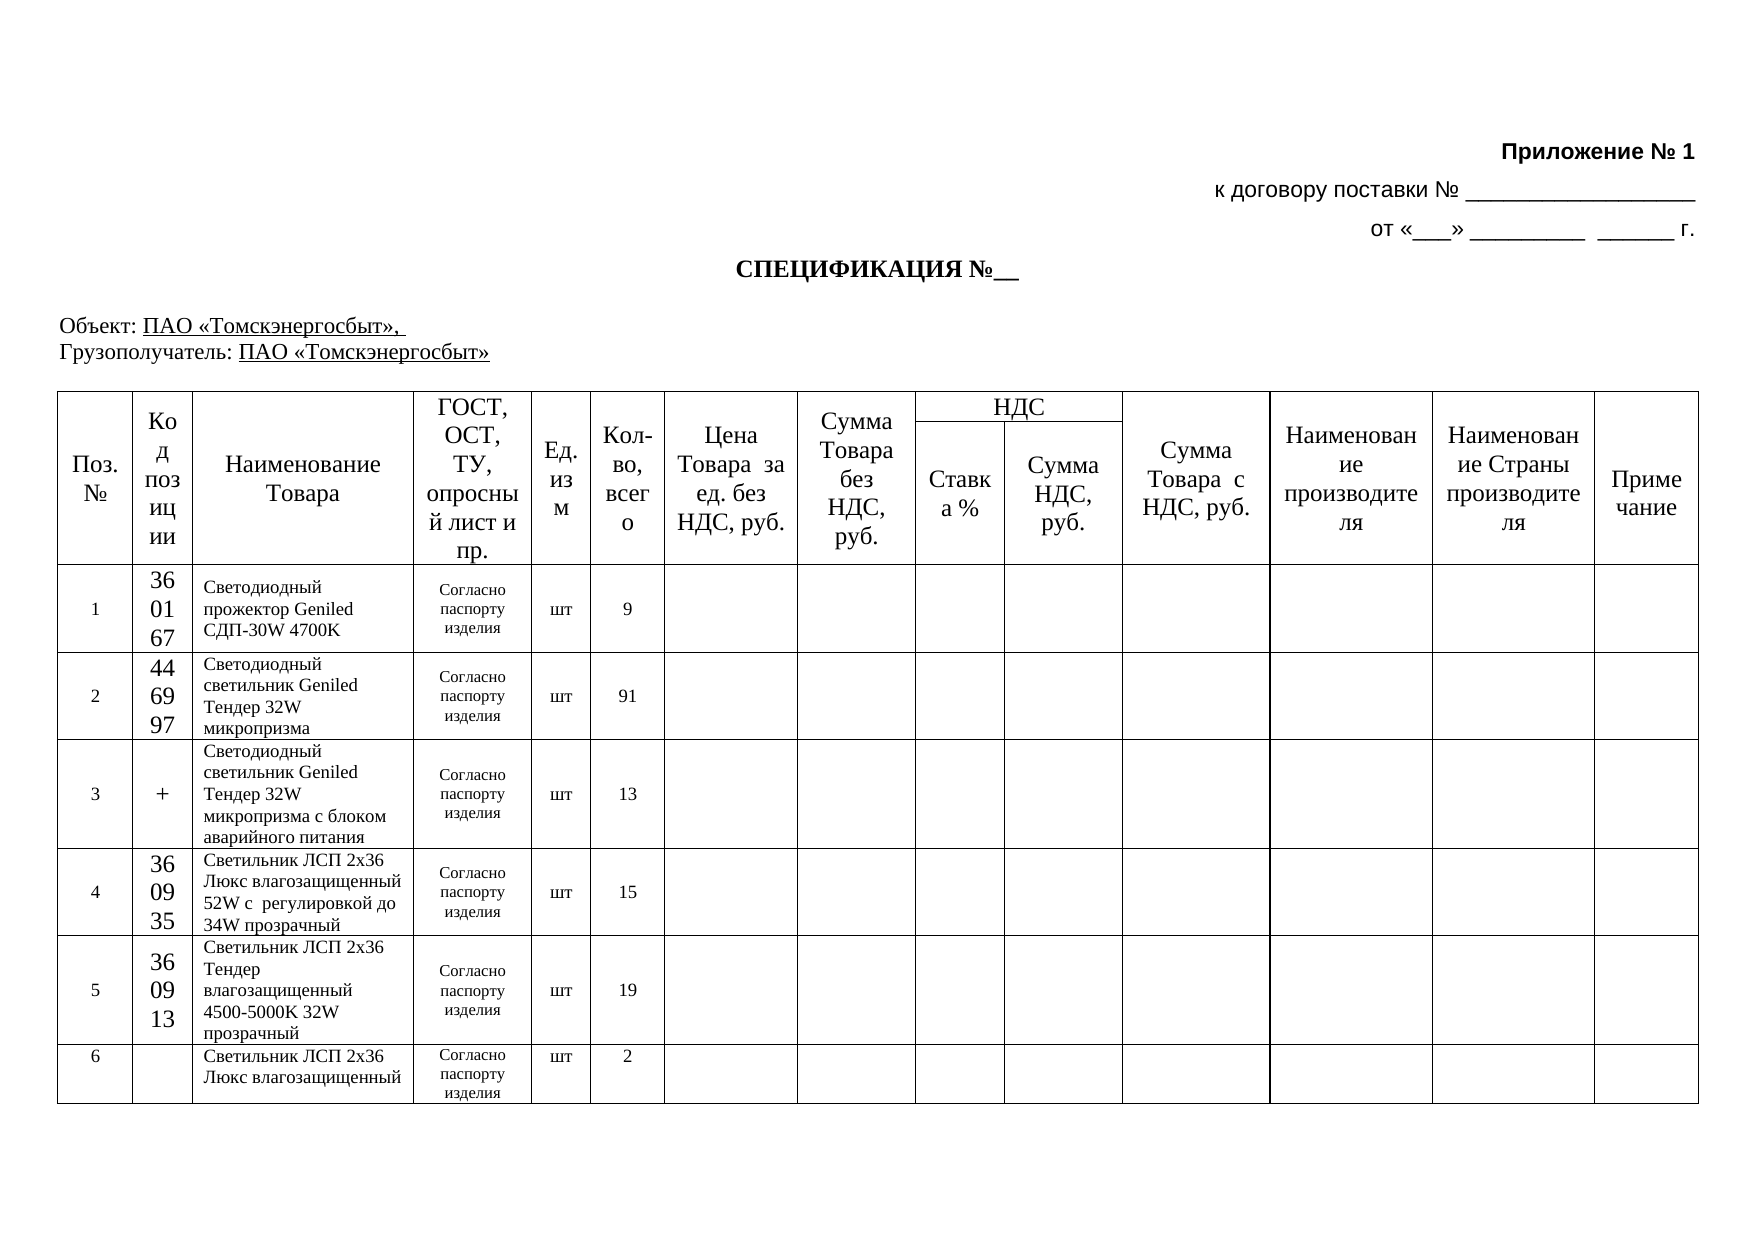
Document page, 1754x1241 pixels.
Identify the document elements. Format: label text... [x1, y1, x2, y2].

table_cell Светодиодный светильник Geniled Тендер 32W микропризма [193, 653, 413, 739]
table_cell Согласно паспорту изделия [414, 740, 531, 848]
table_cell 13 [591, 740, 664, 848]
table_header Наименование Страны производителя [1433, 392, 1594, 564]
table_cell 2 [591, 1045, 664, 1102]
table_cell Согласно паспорту изделия [414, 936, 531, 1044]
text Грузополучатель: ПАО «Томскэнергосбыт» [59, 338, 1695, 364]
table_cell [665, 565, 797, 652]
text от «___» _________ ______ г. [678, 215, 1695, 242]
table_cell [1005, 740, 1122, 848]
table_cell [1271, 653, 1432, 739]
table_cell 19 [591, 936, 664, 1044]
table_cell [916, 936, 1004, 1044]
table_cell [1123, 1045, 1269, 1102]
table_cell [1433, 565, 1594, 652]
table_cell 446997 [133, 653, 192, 739]
table_cell [798, 565, 915, 652]
table_header Ед. изм [532, 392, 590, 564]
table_cell шт [532, 1045, 590, 1102]
table_cell [1595, 565, 1698, 652]
table_cell [1595, 740, 1698, 848]
table_cell [1271, 936, 1432, 1044]
text СПЕЦИФИКАЦИЯ №__ [59, 254, 1695, 283]
table_header Код позиции [133, 392, 192, 564]
table_cell [665, 653, 797, 739]
table_header Кол-во, всего [591, 392, 664, 564]
table_header Наименование производителя [1271, 392, 1432, 564]
table_cell [798, 740, 915, 848]
table_cell 2 [58, 653, 132, 739]
table_cell [798, 936, 915, 1044]
table_cell [916, 1045, 1004, 1102]
table_cell [1123, 653, 1269, 739]
table_cell + [133, 740, 192, 848]
table_cell [1123, 849, 1269, 935]
table_cell [665, 740, 797, 848]
table_cell [665, 936, 797, 1044]
table_cell [798, 653, 915, 739]
table_cell [916, 653, 1004, 739]
table_cell [1005, 653, 1122, 739]
text Объект: ПАО «Томскэнергосбыт», [59, 312, 1695, 338]
table_cell [1433, 1045, 1594, 1102]
table_cell [1595, 936, 1698, 1044]
table_cell [1123, 936, 1269, 1044]
table_cell [1005, 565, 1122, 652]
table_header Поз. № [58, 392, 132, 564]
table_cell 4 [58, 849, 132, 935]
table_cell 91 [591, 653, 664, 739]
table_cell Светодиодный светильник Geniled Тендер 32W микропризма с блоком аварийного питания [193, 740, 413, 848]
table_cell 6 [58, 1045, 132, 1102]
table_cell 360935 [133, 849, 192, 935]
table_header Примечание [1595, 392, 1698, 564]
table_cell [1123, 740, 1269, 848]
table_cell [1005, 849, 1122, 935]
table_cell [1595, 1045, 1698, 1102]
table_cell [1005, 1045, 1122, 1102]
table_header НДС [916, 392, 1122, 421]
table_cell 5 [58, 936, 132, 1044]
table_cell 9 [591, 565, 664, 652]
table_cell Сумма НДС, руб. [1005, 422, 1122, 564]
table_cell Согласно паспорту изделия [414, 565, 531, 652]
table_cell [1433, 653, 1594, 739]
table_cell 15 [591, 849, 664, 935]
table_header Цена Товара за ед. без НДС, руб. [665, 392, 797, 564]
table_cell [1271, 740, 1432, 848]
table_cell [1271, 849, 1432, 935]
table_cell [916, 849, 1004, 935]
table_cell [665, 849, 797, 935]
table_cell [1595, 653, 1698, 739]
table_cell [1433, 740, 1594, 848]
table_cell [1271, 1045, 1432, 1102]
table_cell [798, 1045, 915, 1102]
text Приложение № 1 [59, 138, 1695, 164]
table_cell 360167 [133, 565, 192, 652]
table_cell [1005, 936, 1122, 1044]
table_header Сумма Товара без НДС, руб. [798, 392, 915, 564]
table_cell шт [532, 936, 590, 1044]
table_cell [133, 1045, 192, 1102]
table_cell [798, 849, 915, 935]
table_cell [1595, 849, 1698, 935]
table_cell шт [532, 849, 590, 935]
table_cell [193, 1045, 413, 1102]
table_cell Согласно паспорту изделия [414, 653, 531, 739]
table_cell [665, 1045, 797, 1102]
table_cell шт [532, 653, 590, 739]
table_cell Светильник ЛСП 2х36 Тендер влагозащищенный 4500-5000K 32W прозрачный [193, 936, 413, 1044]
table_cell шт [532, 565, 590, 652]
table_cell Светодиодный прожектор Geniled СДП-30W 4700K [193, 565, 413, 652]
table_cell [916, 740, 1004, 848]
table_cell [1123, 565, 1269, 652]
table_cell [1271, 565, 1432, 652]
table_cell Светильник ЛСП 2х36 Люкс влагозащищенный 52W с регулировкой до 34W прозрачный [193, 849, 413, 935]
text к договору поставки № __________________ [678, 176, 1695, 203]
table_header ГОСТ, ОСТ, ТУ, опросный лист и пр. [414, 392, 531, 564]
table_cell 3 [58, 740, 132, 848]
table_header Наименование Товара [193, 392, 413, 564]
table_cell [1433, 849, 1594, 935]
table_cell шт [532, 740, 590, 848]
table_cell [916, 565, 1004, 652]
table_cell [1433, 936, 1594, 1044]
table_header Сумма Товара с НДС, руб. [1123, 392, 1269, 564]
table_cell Ставка % [916, 422, 1004, 564]
table_cell 1 [58, 565, 132, 652]
table_cell Согласно паспорту изделия [414, 849, 531, 935]
table_cell 360913 [133, 936, 192, 1044]
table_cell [414, 1045, 531, 1102]
